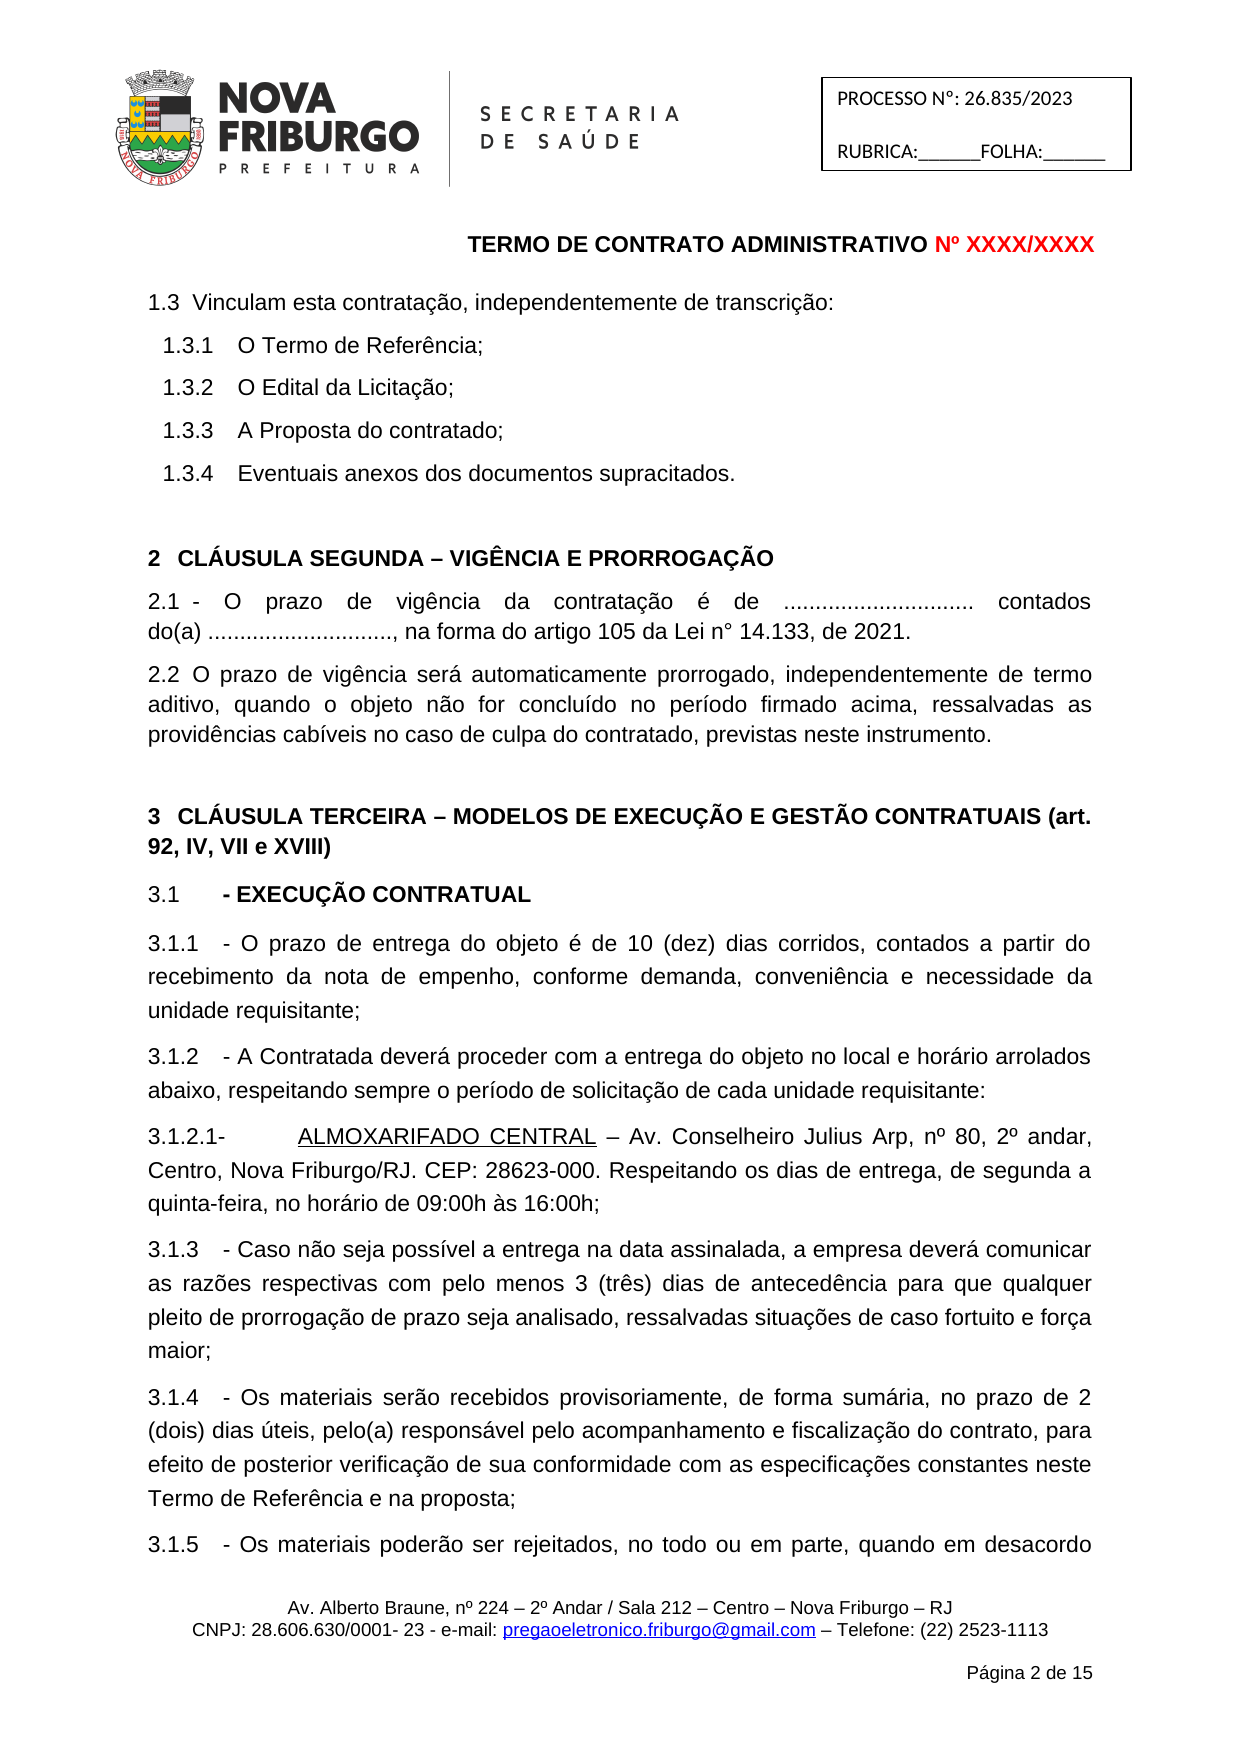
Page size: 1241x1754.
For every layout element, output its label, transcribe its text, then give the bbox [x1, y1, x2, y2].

list - Caso não seja possível a entrega na data assinalada, a empresa deverá comunicar as razões respectivas com pelo menos 3 (três) dias de antecedência para que qualquer pleito de prorrogação de prazo seja analisado, ressalvadas situações de caso fortuito e força maior; [148, 1229, 1092, 1364]
list O Termo de Referência; [162, 332, 1092, 358]
list A Proposta do contratado; [162, 417, 1092, 443]
list O Edital da Licitação; [162, 374, 1092, 401]
picture [103, 59, 695, 200]
list CLÁUSULA SEGUNDA – VIGÊNCIA E PRORROGAÇÃO [148, 545, 1092, 572]
list - Os materiais serão recebidos provisoriamente, de forma sumária, no prazo de 2 (dois) dias úteis, pelo(a) responsável pelo acompanhamento e fiscalização do contrato, para efeito de posterior verificação de sua conformidade com as especificações constantes neste Termo de Referência e na proposta; [148, 1376, 1092, 1511]
list Vinculam esta contratação, independentemente de transcrição: [148, 289, 1092, 315]
list - O prazo de entrega do objeto é de 10 (dez) dias corridos, contados a partir do recebimento da nota de empenho, conforme demanda, conveniência e necessidade da unidade requisitante; [148, 922, 1092, 1023]
list ALMOXARIFADO CENTRAL – Av. Conselheiro Julius Arp, nº 80, 2º andar, Centro, Nova Friburgo/RJ. CEP: 28623-000. Respeitando os dias de entrega, de segunda a quinta-feira, no horário de 09:00h às 16:00h; [148, 1116, 1092, 1217]
list - O prazo de vigência da contratação é de .............................. contados do(a) ............................., na forma do artigo 105 da Lei n° 14.133, de 2021. [148, 588, 1092, 644]
list O prazo de vigência será automaticamente prorrogado, independentemente de termo aditivo, quando o objeto não for concluído no período firmado acima, ressalvadas as providências cabíveis no caso de culpa do contratado, previstas neste instrumento. [148, 661, 1092, 748]
list - A Contratada deverá proceder com a entrega do objeto no local e horário arrolados abaixo, respeitando sempre o período de solicitação de cada unidade requisitante: [148, 1036, 1092, 1103]
list - EXECUÇÃO CONTRATUAL [148, 876, 1092, 909]
list Eventuais anexos dos documentos supracitados. [162, 460, 1092, 486]
list CLÁUSULA TERCEIRA – MODELOS DE EXECUÇÃO E GESTÃO CONTRATUAIS (art. 92, IV, VII e XVIII) [148, 803, 1092, 859]
